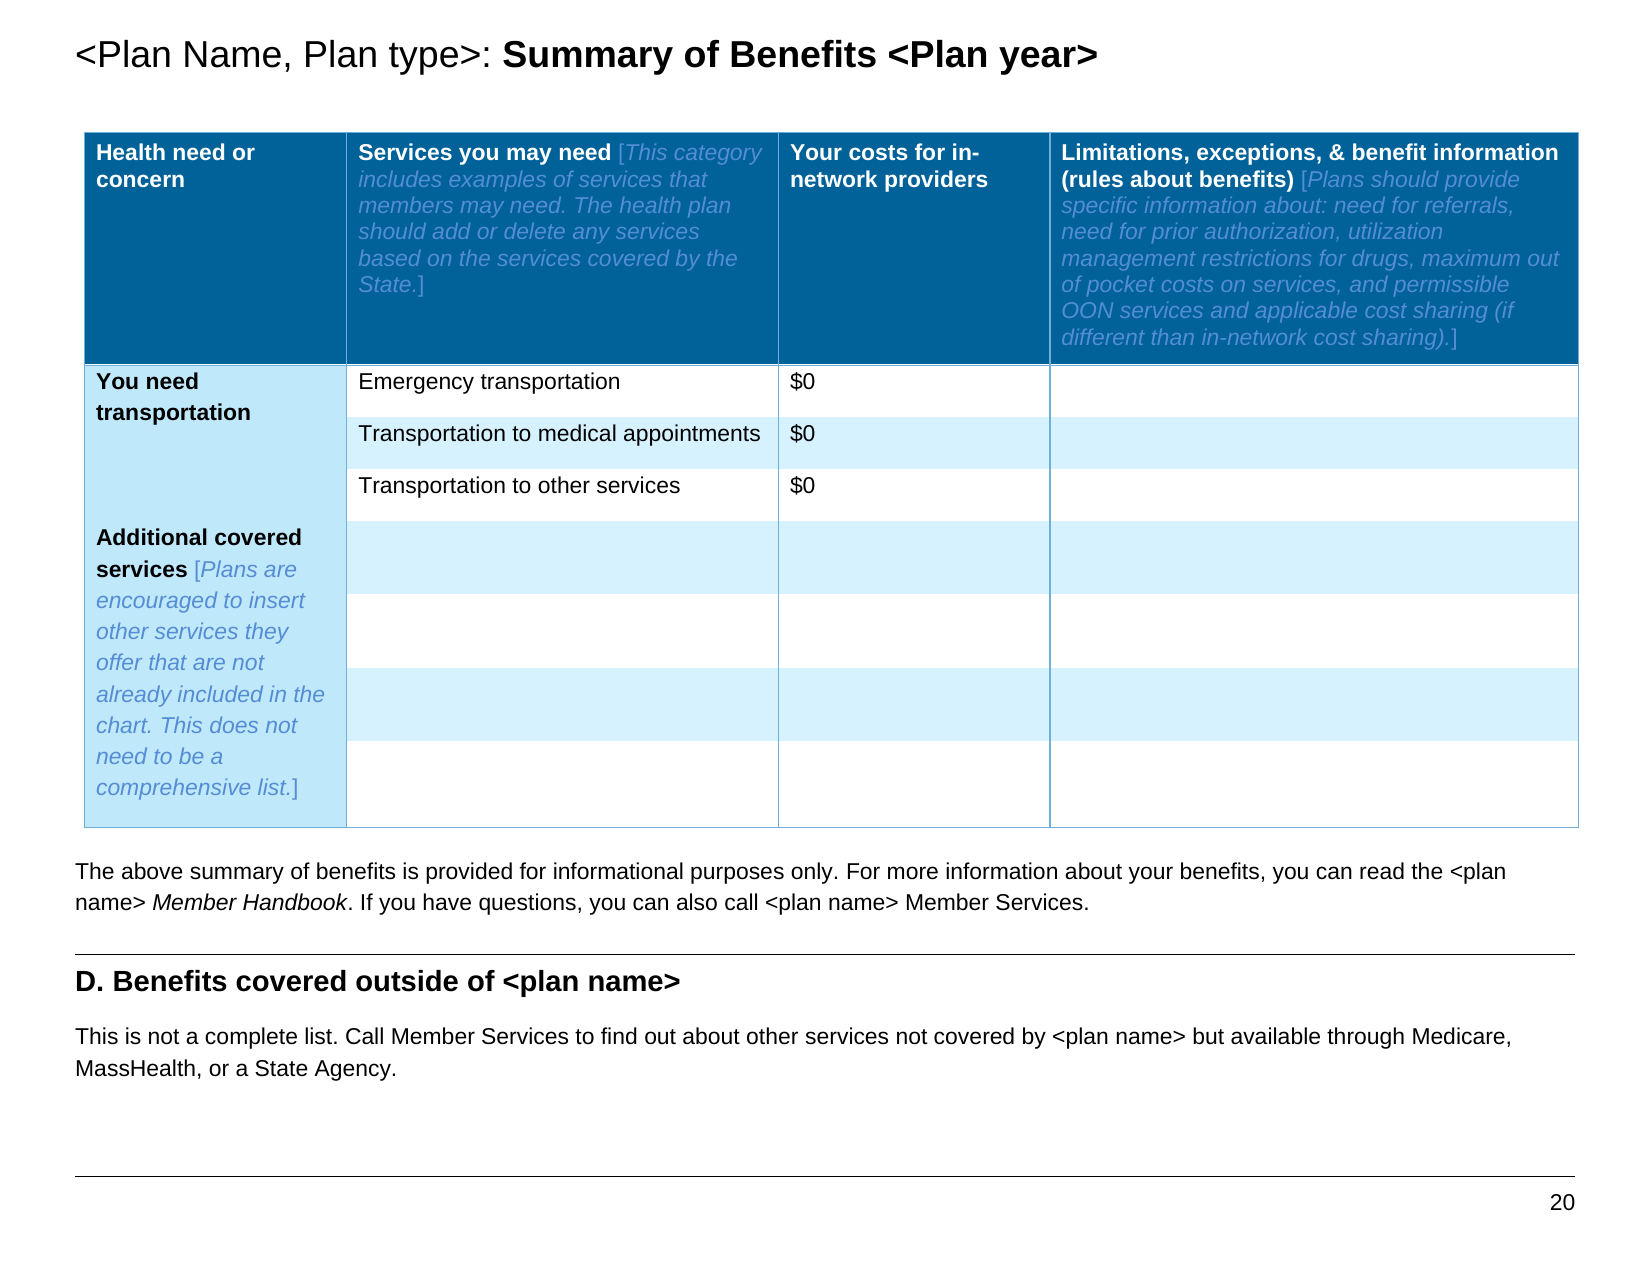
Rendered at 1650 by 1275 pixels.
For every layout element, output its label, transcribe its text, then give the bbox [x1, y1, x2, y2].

table_cell [1051, 521, 1578, 594]
table_cell [779, 741, 1049, 827]
table_header Services you may need [This category includes examples of services that members may need. The health plan should add or delete any services based on the services covered by the State.] [347, 133, 778, 364]
table_cell [1051, 594, 1578, 668]
table_cell Additional covered services [Plans are encouraged to insert other services they offer that are not already included in the chart. This does not need to be a comprehensive list.] [85, 521, 346, 827]
table_cell [1051, 366, 1578, 417]
table_cell [1051, 741, 1578, 827]
table_cell $0 [779, 417, 1049, 469]
table_header Health need or concern [85, 133, 346, 364]
table_cell You need transportation [85, 366, 346, 521]
table_cell [1051, 668, 1578, 741]
table_cell [347, 741, 778, 827]
table_header Limitations, exceptions, & benefit information (rules about benefits) [Plans should provide specific information about: need for referrals, need for prior authorization, utilization management restrictions for drugs, maximum out of pocket costs on services, and permissible OON services and applicable cost sharing (if different than in-network cost sharing).] [1051, 133, 1578, 364]
table_cell [779, 521, 1049, 594]
table_cell Transportation to other services [347, 469, 778, 521]
table_cell [347, 594, 778, 668]
table_cell [347, 521, 778, 594]
table_cell [347, 668, 778, 741]
table_cell [1051, 469, 1578, 521]
table_cell [779, 668, 1049, 741]
table_cell Transportation to medical appointments [347, 417, 778, 469]
table_header Your costs for in-network providers [779, 133, 1049, 364]
table_cell [779, 594, 1049, 668]
table_cell $0 [779, 366, 1049, 417]
text The above summary of benefits is provided for informational purposes only. For more information about your benefits, you can read the <plan name> Member Handbook. If you have questions, you can also call <plan name> Member Services. [75, 854, 1575, 917]
table_cell Emergency transportation [347, 366, 778, 417]
subtitle Benefits covered outside of <plan name> [75, 955, 1575, 999]
text This is not a complete list. Call Member Services to find out about other services not covered by <plan name> but available through Medicare, MassHealth, or a State Agency. [75, 1020, 1575, 1082]
table_cell [1051, 417, 1578, 469]
table_cell $0 [779, 469, 1049, 521]
